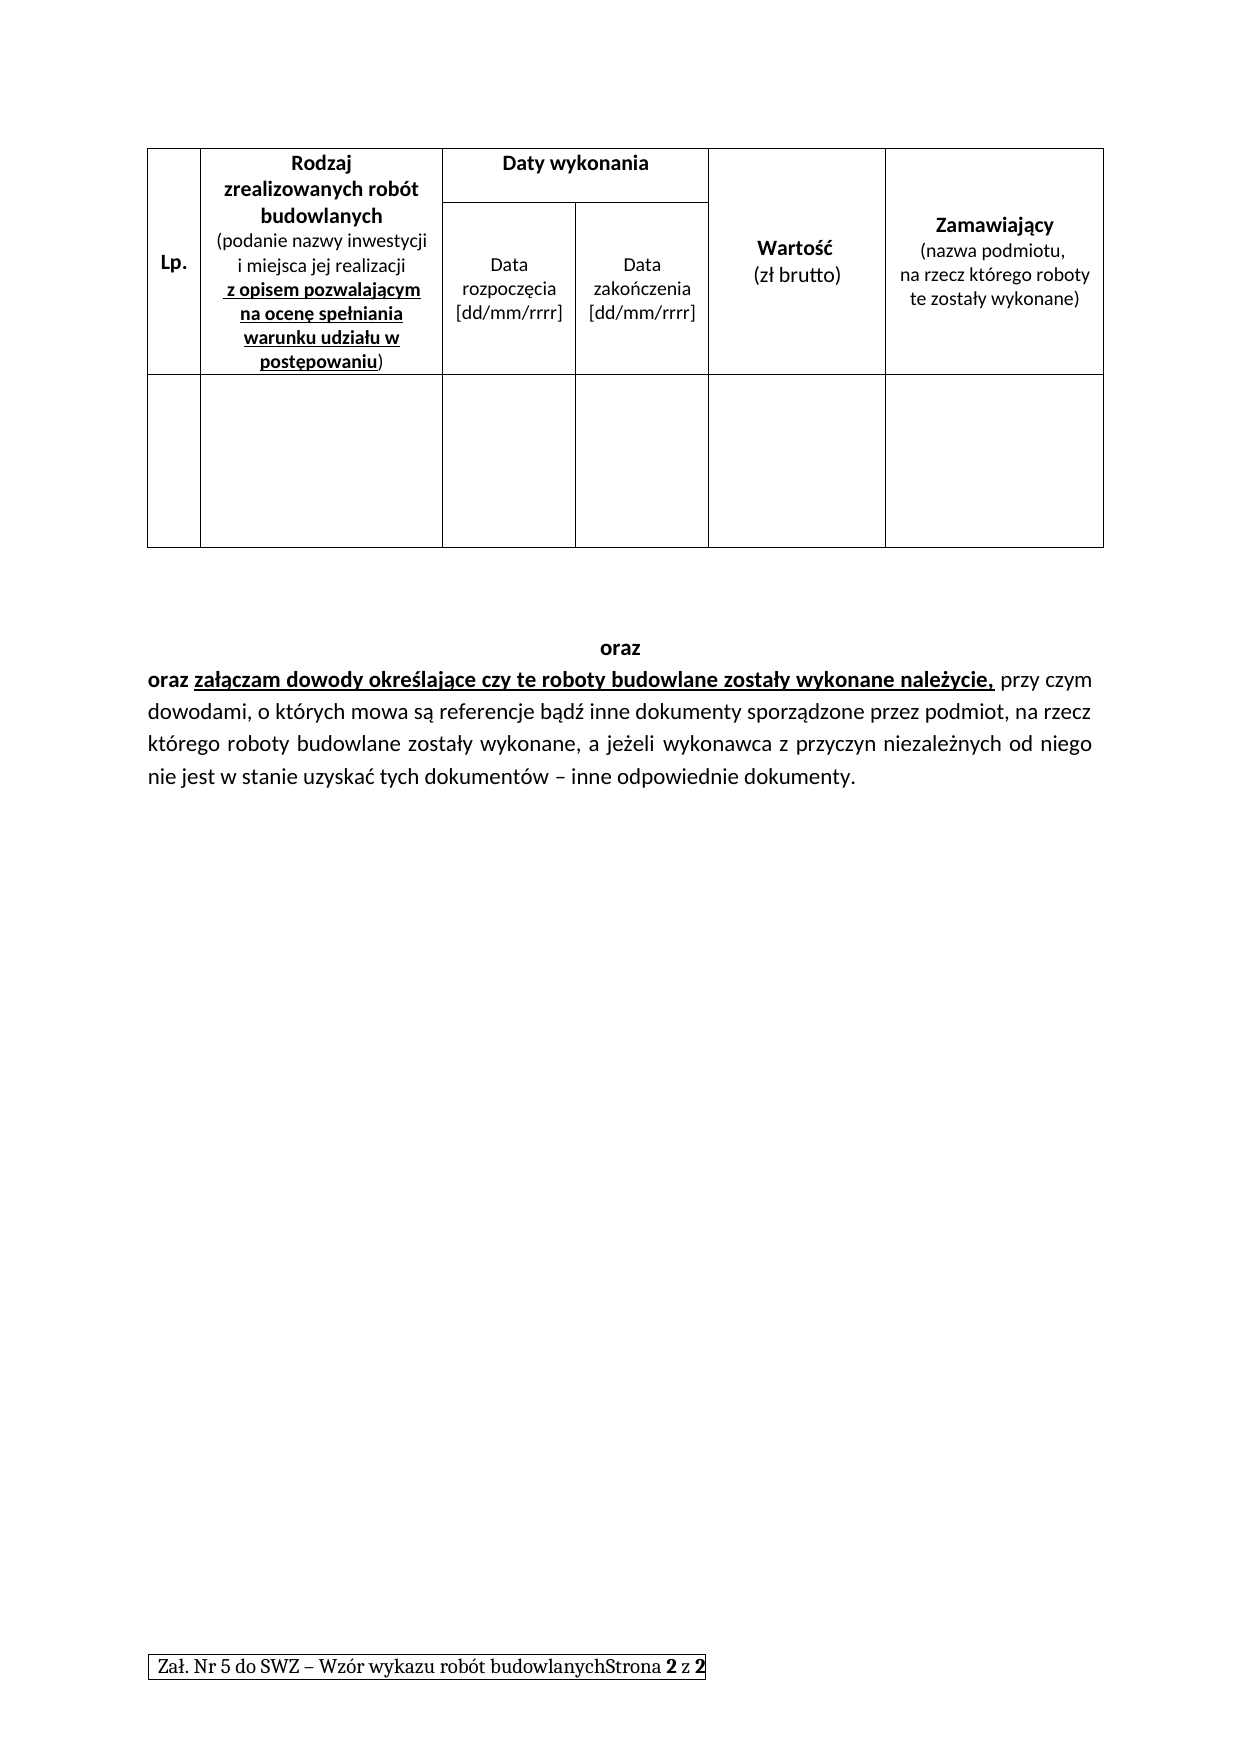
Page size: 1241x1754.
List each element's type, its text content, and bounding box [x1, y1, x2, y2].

table_header Rodzaj zrealizowanych robót budowlanych (podanie nazwy inwestycji i miejsca jej realizacji z opisem pozwalającym na ocenę spełniania warunku udziału w postępowaniu) [201, 149, 442, 374]
table_cell Data zakończenia [dd/mm/rrrr] [576, 203, 708, 374]
table_header Lp. [148, 149, 200, 374]
text oraz załączam dowody określające czy te roboty budowlane zostały wykonane należycie, przy czym dowodami, o których mowa są referencje bądź inne dokumenty sporządzone przez podmiot, na rzecz którego roboty budowlane zostały wykonane, a jeżeli wykonawca z przyczyn niezależnych od niego nie jest w stanie uzyskać tych dokumentów – inne odpowiednie dokumenty. [148, 665, 1093, 790]
table_header Zamawiający (nazwa podmiotu, na rzecz którego roboty te zostały wykonane) [886, 149, 1103, 374]
table_cell [201, 375, 442, 547]
table_cell Data rozpoczęcia [dd/mm/rrrr] [443, 203, 575, 374]
text oraz [148, 633, 1093, 661]
table_header Daty wykonania [443, 149, 708, 202]
table_cell [886, 375, 1103, 547]
table_cell [576, 375, 708, 547]
table_cell [709, 375, 885, 547]
table_header Wartość (zł brutto) [709, 149, 885, 374]
table_cell [443, 375, 575, 547]
table_cell [148, 375, 200, 547]
